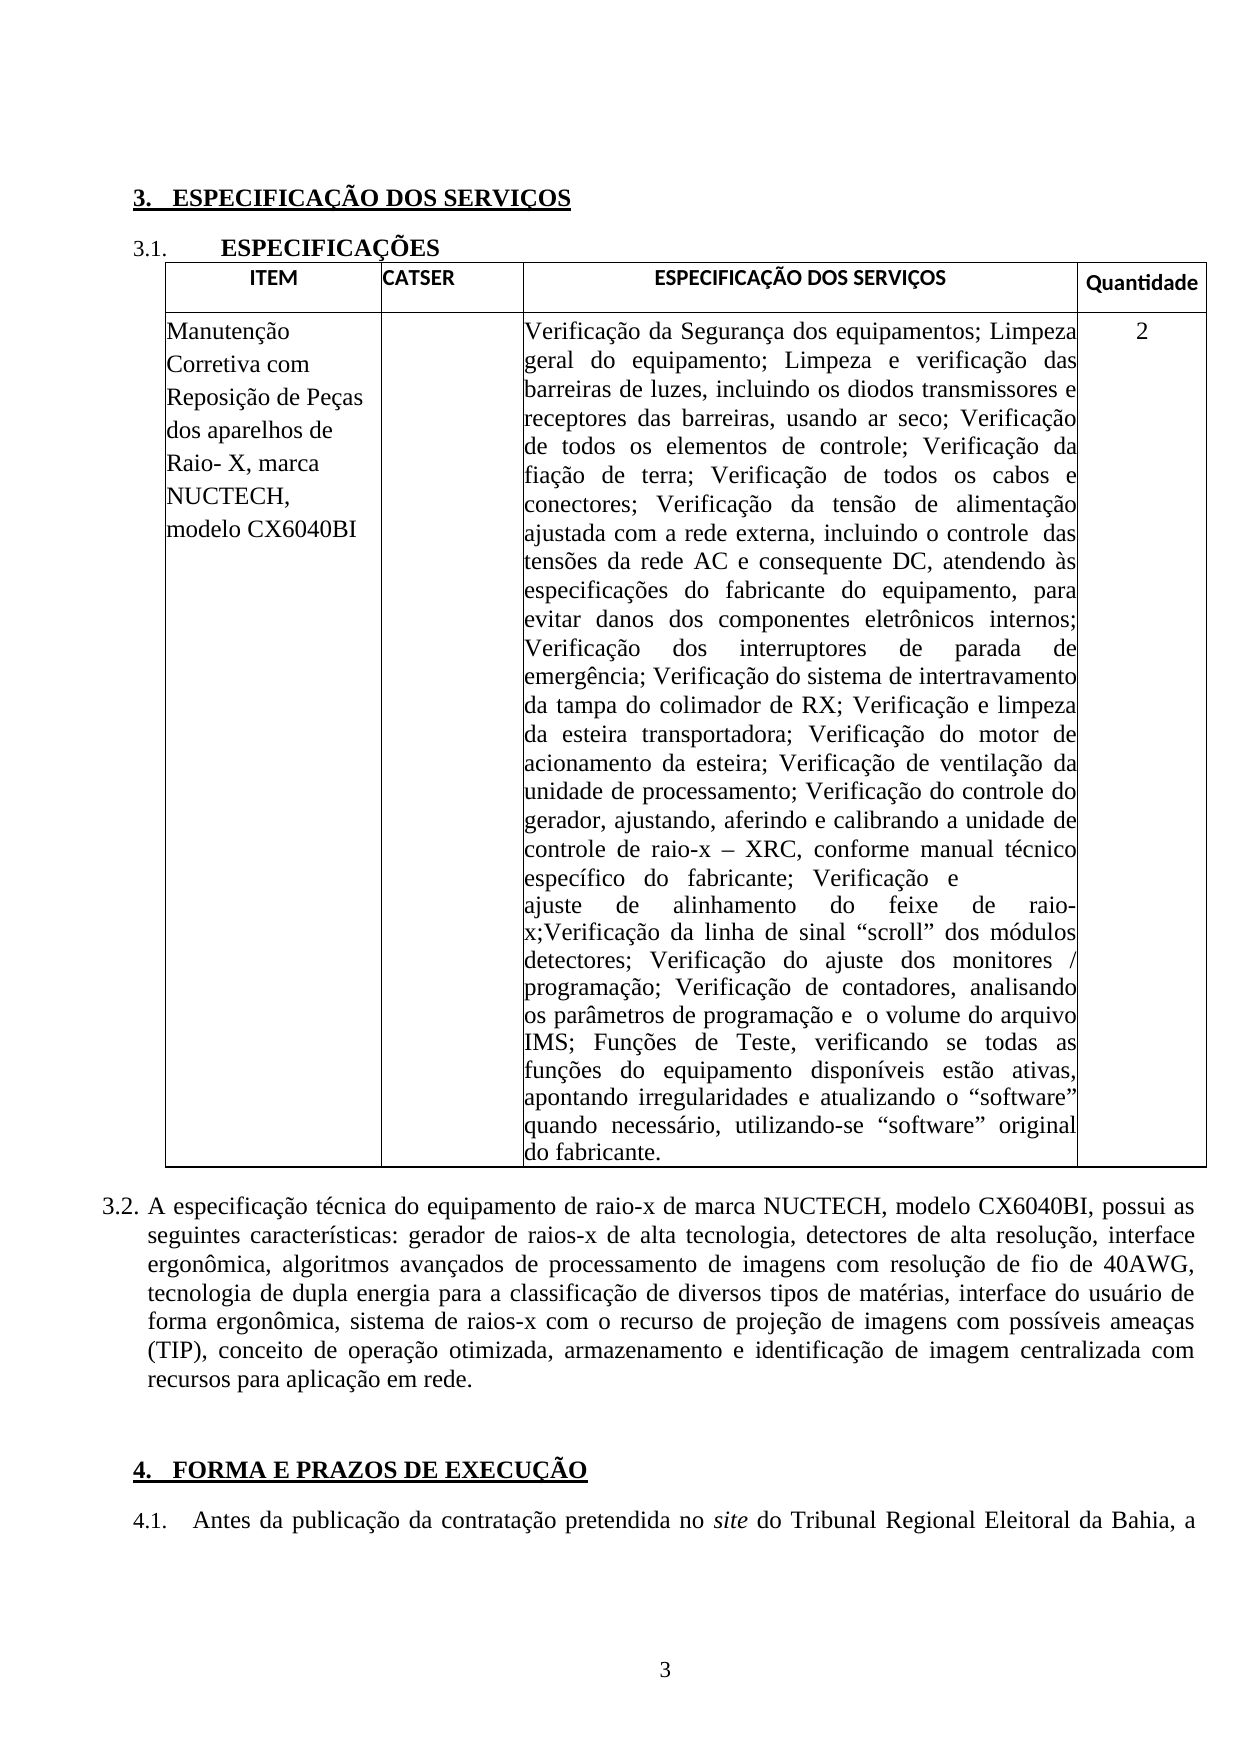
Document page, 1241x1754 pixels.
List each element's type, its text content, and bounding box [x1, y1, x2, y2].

table_header ESPECIFICAÇÃO DOS SERVIÇOS [524, 263, 1077, 312]
table_header Quantidade [1078, 263, 1206, 312]
table_cell Manutenção Corretiva com Reposição de Peças dos aparelhos de Raio- X, marca NUCTECH, modelo CX6040BI [166, 313, 381, 1166]
table_header CATSER [382, 263, 523, 312]
subtitle ESPECIFICAÇÃO DOS SERVIÇOS [133, 183, 1196, 212]
table_header ITEM [166, 263, 381, 312]
list A especificação técnica do equipamento de raio-x de marca NUCTECH, modelo CX6040BI, possui as seguintes características: gerador de raios-x de alta tecnologia, detectores de alta resolução, interface ergonômica, algoritmos avançados de processamento de imagens com resolução de fio de 40AWG, tecnologia de dupla energia para a classificação de diversos tipos de matérias, interface do usuário de forma ergonômica, sistema de raios-x com o recurso de projeção de imagens com possíveis ameaças (TIP), conceito de operação otimizada, armazenamento e identificação de imagem centralizada com recursos para aplicação em rede. [102, 1191, 1196, 1393]
list ESPECIFICAÇÕES [133, 233, 1196, 262]
subtitle FORMA E PRAZOS DE EXECUÇÃO [133, 1455, 1196, 1484]
table_cell Verificação da Segurança dos equipamentos; Limpeza geral do equipamento; Limpeza e verificação das barreiras de luzes, incluindo os diodos transmissores e receptores das barreiras, usando ar seco; Verificação de todos os elementos de controle; Verificação da fiação de terra; Verificação de todos os cabos e conectores; Verificação da tensão de alimentação ajustada com a rede externa, incluindo o controle das tensões da rede AC e consequente DC, atendendo às especificações do fabricante do equipamento, para evitar danos dos componentes eletrônicos internos; Verificação dos interruptores de parada de emergência; Verificação do sistema de intertravamento da tampa do colimador de RX; Verificação e limpeza da esteira transportadora; Verificação do motor de acionamento da esteira; Verificação de ventilação da unidade de processamento; Verificação do controle do gerador, ajustando, aferindo e calibrando a unidade de controle de raio-x – XRC, conforme manual técnico específico do fabricante; Verificação e ajuste de alinhamento do feixe de raio-x;Verificação da linha de sinal “scroll” dos módulos detectores; Verificação do ajuste dos monitores / programação; Verificação de contadores, analisando os parâmetros de programação e o volume do arquivo IMS; Funções de Teste, verificando se todas as funções do equipamento disponíveis estão ativas, apontando irregularidades e atualizando o “software” quando necessário, utilizando-se “software” original do fabricante. [524, 313, 1077, 1166]
table_cell 2 [1078, 313, 1206, 1166]
table_cell [382, 313, 523, 1166]
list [133, 1505, 1196, 1534]
